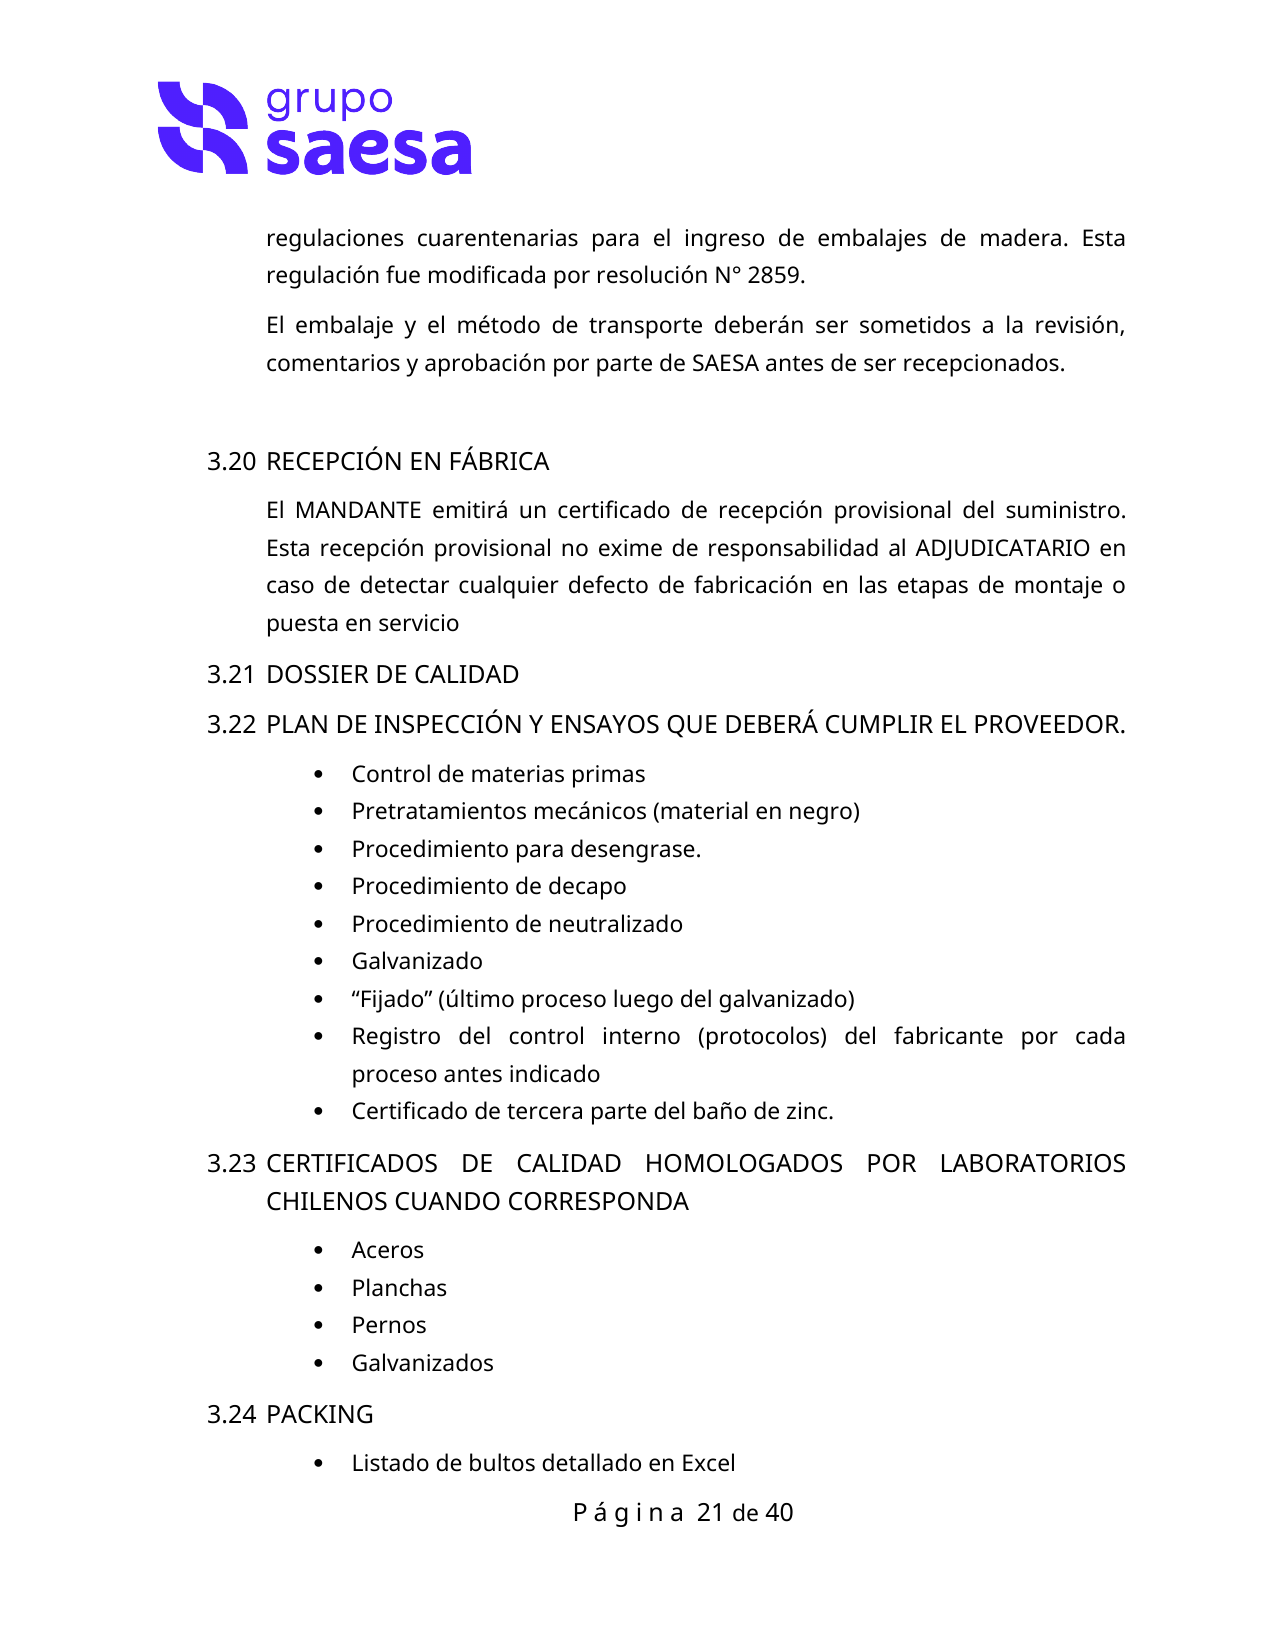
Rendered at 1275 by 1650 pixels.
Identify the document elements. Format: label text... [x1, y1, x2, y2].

list Procedimiento de decapo [314, 870, 1127, 901]
list Pernos [314, 1309, 1127, 1340]
list Pretratamientos mecánicos (material en negro) [314, 795, 1127, 826]
picture [147, 73, 481, 178]
subtitle DOSSIER DE CALIDAD [207, 656, 1127, 691]
subtitle PACKING [207, 1396, 1127, 1431]
list “Fijado” (último proceso luego del galvanizado) [314, 983, 1127, 1014]
list Aceros [314, 1234, 1127, 1265]
subtitle PLAN DE INSPECCIÓN Y ENSAYOS QUE DEBERÁ CUMPLIR EL PROVEEDOR. [207, 707, 1127, 741]
text El embalaje y el método de transporte deberán ser sometidos a la revisión, comentarios y aprobación por parte de SAESA antes de ser recepcionados. [266, 309, 1127, 378]
subtitle CERTIFICADOS DE CALIDAD HOMOLOGADOS POR LABORATORIOS CHILENOS CUANDO CORRESPONDA [207, 1145, 1127, 1217]
list Certificado de tercera parte del baño de zinc. [314, 1095, 1127, 1126]
list Planchas [314, 1271, 1127, 1303]
list Procedimiento para desengrase. [314, 833, 1127, 864]
list Listado de bultos detallado en Excel [314, 1447, 1127, 1478]
list Procedimiento de neutralizado [314, 908, 1127, 939]
list Galvanizados [314, 1346, 1127, 1378]
text El MANDANTE emitirá un certificado de recepción provisional del suministro. Esta recepción provisional no exime de responsabilidad al ADJUDICATARIO en caso de detectar cualquier defecto de fabricación en las etapas de montaje o puesta en servicio [266, 494, 1127, 638]
list Galvanizado [314, 945, 1127, 976]
list Registro del control interno (protocolos) del fabricante por cada proceso antes indicado [314, 1020, 1127, 1089]
subtitle RECEPCIÓN EN FÁBRICA [207, 443, 1127, 477]
list Control de materias primas [314, 758, 1127, 789]
